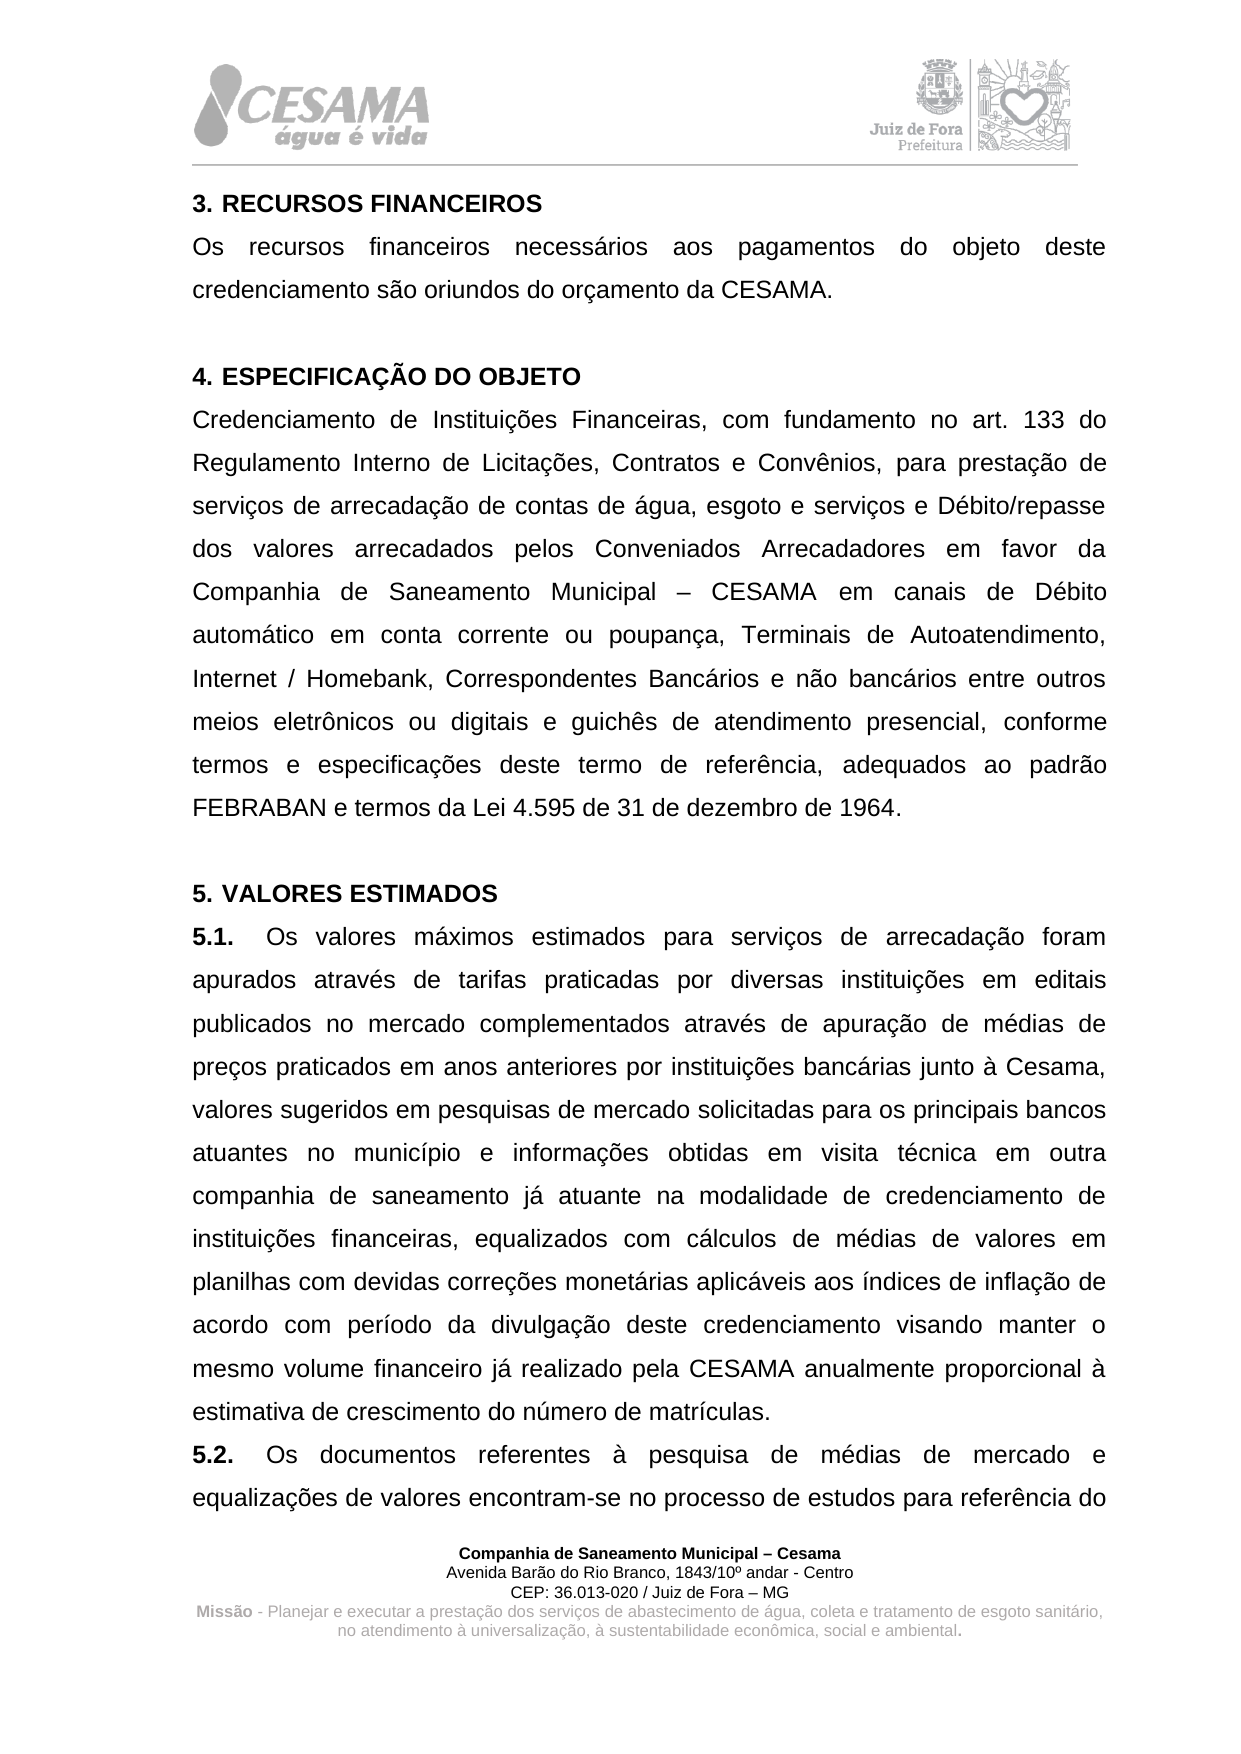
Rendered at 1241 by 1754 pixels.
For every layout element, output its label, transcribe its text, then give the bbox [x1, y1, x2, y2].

subtitle Os valores máximos estimados para serviços de arrecadação foram apurados através de tarifas praticadas por diversas instituições em editais publicados no mercado complementados através de apuração de médias de preços praticados em anos anteriores por instituições bancárias junto à Cesama, valores sugeridos em pesquisas de mercado solicitadas para os principais bancos atuantes no município e informações obtidas em visita técnica em outra companhia de saneamento já atuante na modalidade de credenciamento de instituições financeiras, equalizados com cálculos de médias de valores em planilhas com devidas correções monetárias aplicáveis aos índices de inflação de acordo com período da divulgação deste credenciamento visando manter o mesmo volume financeiro já realizado pela CESAMA anualmente proporcional à estimativa de crescimento do número de matrículas. [192, 922, 1107, 1426]
text Credenciamento de Instituições Financeiras, com fundamento no art. 133 do Regulamento Interno de Licitações, Contratos e Convênios, para prestação de serviços de arrecadação de contas de água, esgoto e serviços e Débito/repasse dos valores arrecadados pelos Conveniados Arrecadadores em favor da Companhia de Saneamento Municipal – CESAMA em canais de Débito automático em conta corrente ou poupança, Terminais de Autoatendimento, Internet / Homebank, Correspondentes Bancários e não bancários entre outros meios eletrônicos ou digitais e guichês de atendimento presencial, conforme termos e especificações deste termo de referência, adequados ao padrão FEBRABAN e termos da Lei 4.595 de 31 de dezembro de 1964. [192, 405, 1107, 822]
picture [192, 59, 1078, 166]
list VALORES ESTIMADOS [192, 879, 1107, 908]
text Os recursos financeiros necessários aos pagamentos do objeto deste credenciamento são oriundos do orçamento da CESAMA. [192, 232, 1107, 304]
list ESPECIFICAÇÃO DO OBJETO [192, 362, 1107, 391]
list RECURSOS FINANCEIROS [192, 189, 1107, 218]
